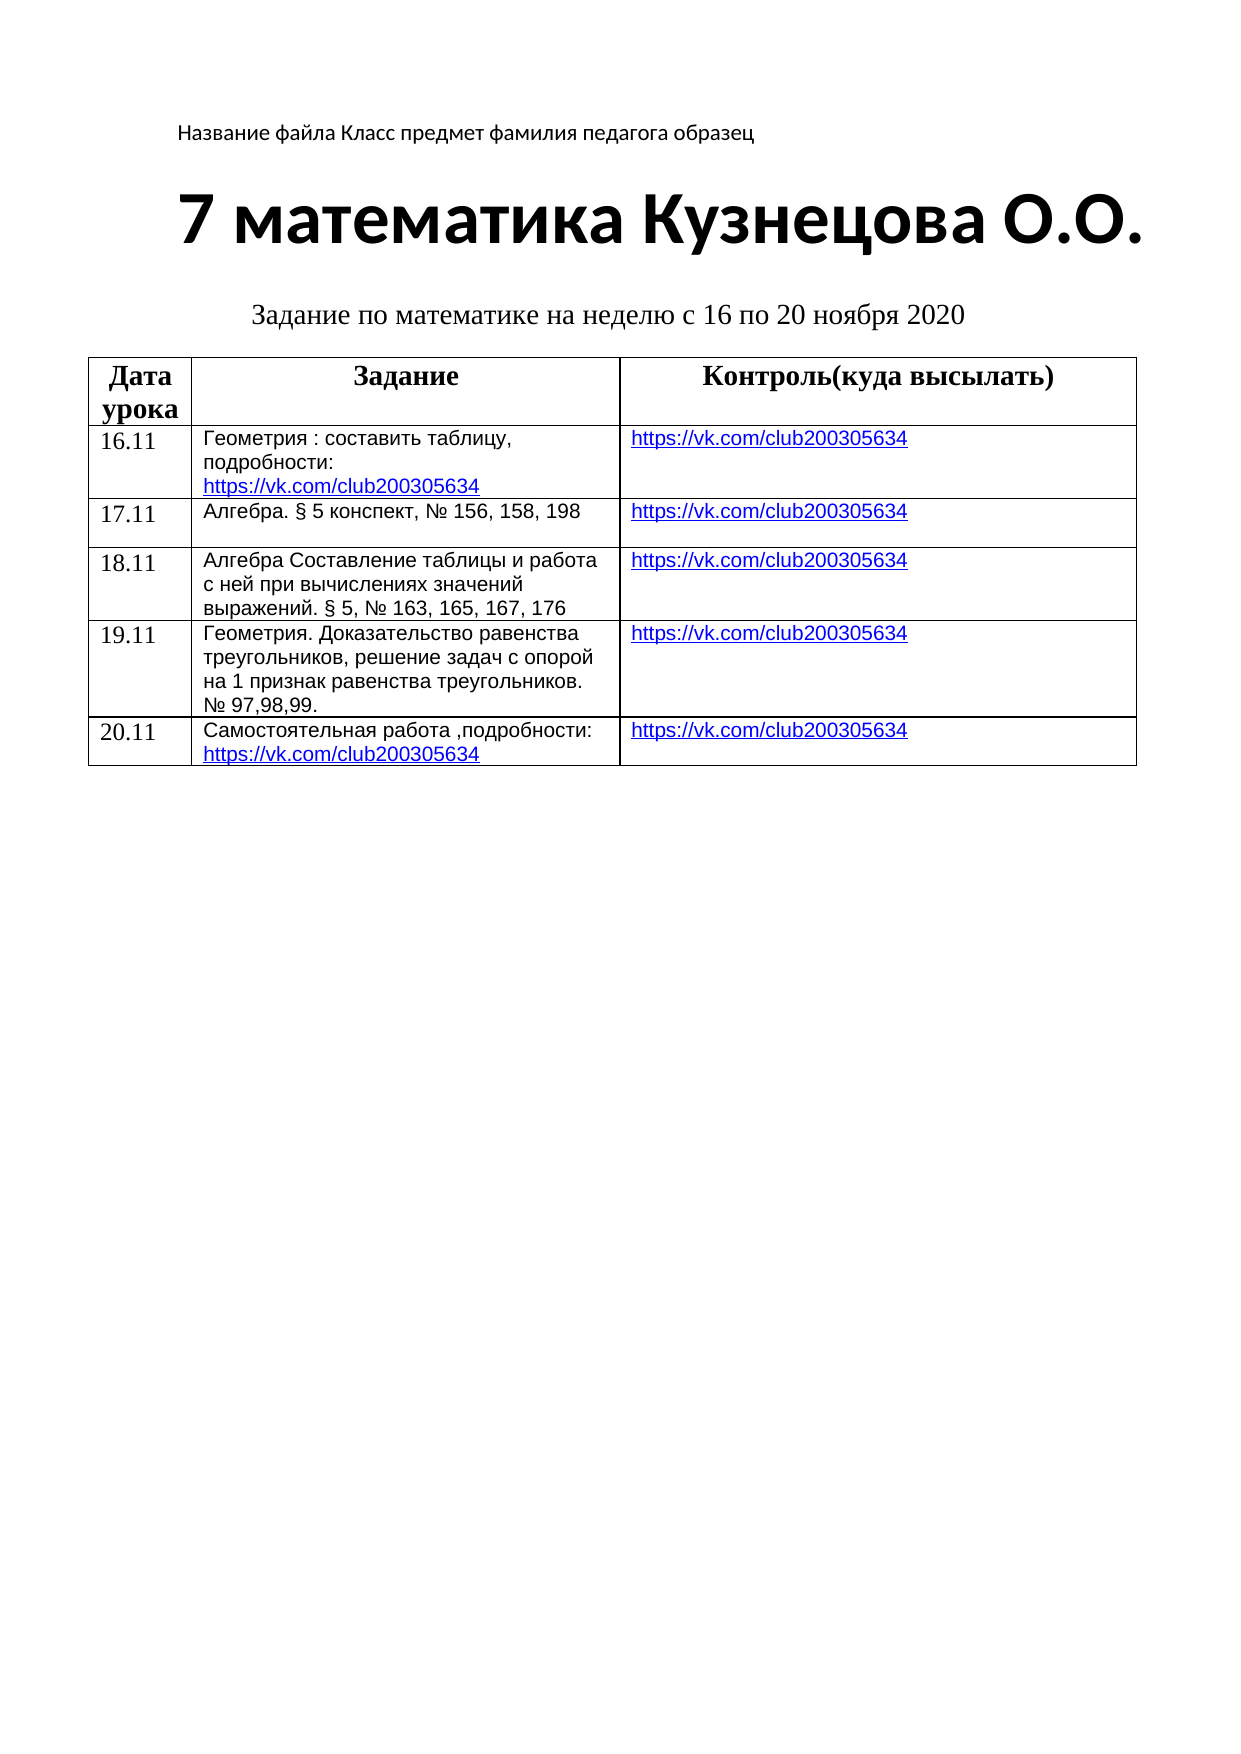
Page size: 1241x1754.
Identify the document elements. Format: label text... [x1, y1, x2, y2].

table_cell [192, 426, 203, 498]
table_cell 18.11 [89, 548, 191, 619]
table_cell https://vk.com/club200305634 [621, 426, 1136, 498]
table_header Контроль(куда высылать) [621, 358, 1136, 425]
table_cell Алгебра Составление таблицы и работа с ней при вычислениях значений выражений. § 5, № 163, 165, 167, 176 [523, 548, 619, 619]
table_cell 19.11 [89, 621, 191, 716]
table_cell 17.11 [89, 499, 191, 547]
table_cell https://vk.com/club200305634 [621, 548, 1136, 619]
text Название файла Класс предмет фамилия педагога образец [177, 118, 1152, 146]
text 7 математика Кузнецова О.О. [177, 171, 1152, 263]
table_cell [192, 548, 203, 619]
table_cell 20.11 [89, 718, 191, 765]
table_cell 16.11 [89, 426, 191, 498]
table_cell Геометрия. Доказательство равенства треугольников, решение задач с опорой на 1 признак равенства треугольников. № 97,98,99. [192, 621, 619, 716]
table_header Дата урока [89, 358, 191, 425]
table_cell Алгебра. § 5 конспект, № 156, 158, 198 [192, 499, 619, 547]
table_header Задание [192, 358, 619, 425]
table_cell https://vk.com/club200305634 [621, 718, 1136, 765]
table_cell Самостоятельная работа ,подробности: https://vk.com/club200305634 [480, 718, 619, 765]
table_cell https://vk.com/club200305634 [621, 499, 1136, 547]
text Задание по математике на неделю с 16 по 20 ноября 2020 [177, 297, 1152, 331]
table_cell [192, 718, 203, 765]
table_cell https://vk.com/club200305634 [621, 621, 1136, 716]
table_cell Геометрия : составить таблицу, подробности: https://vk.com/club200305634 [334, 426, 619, 498]
